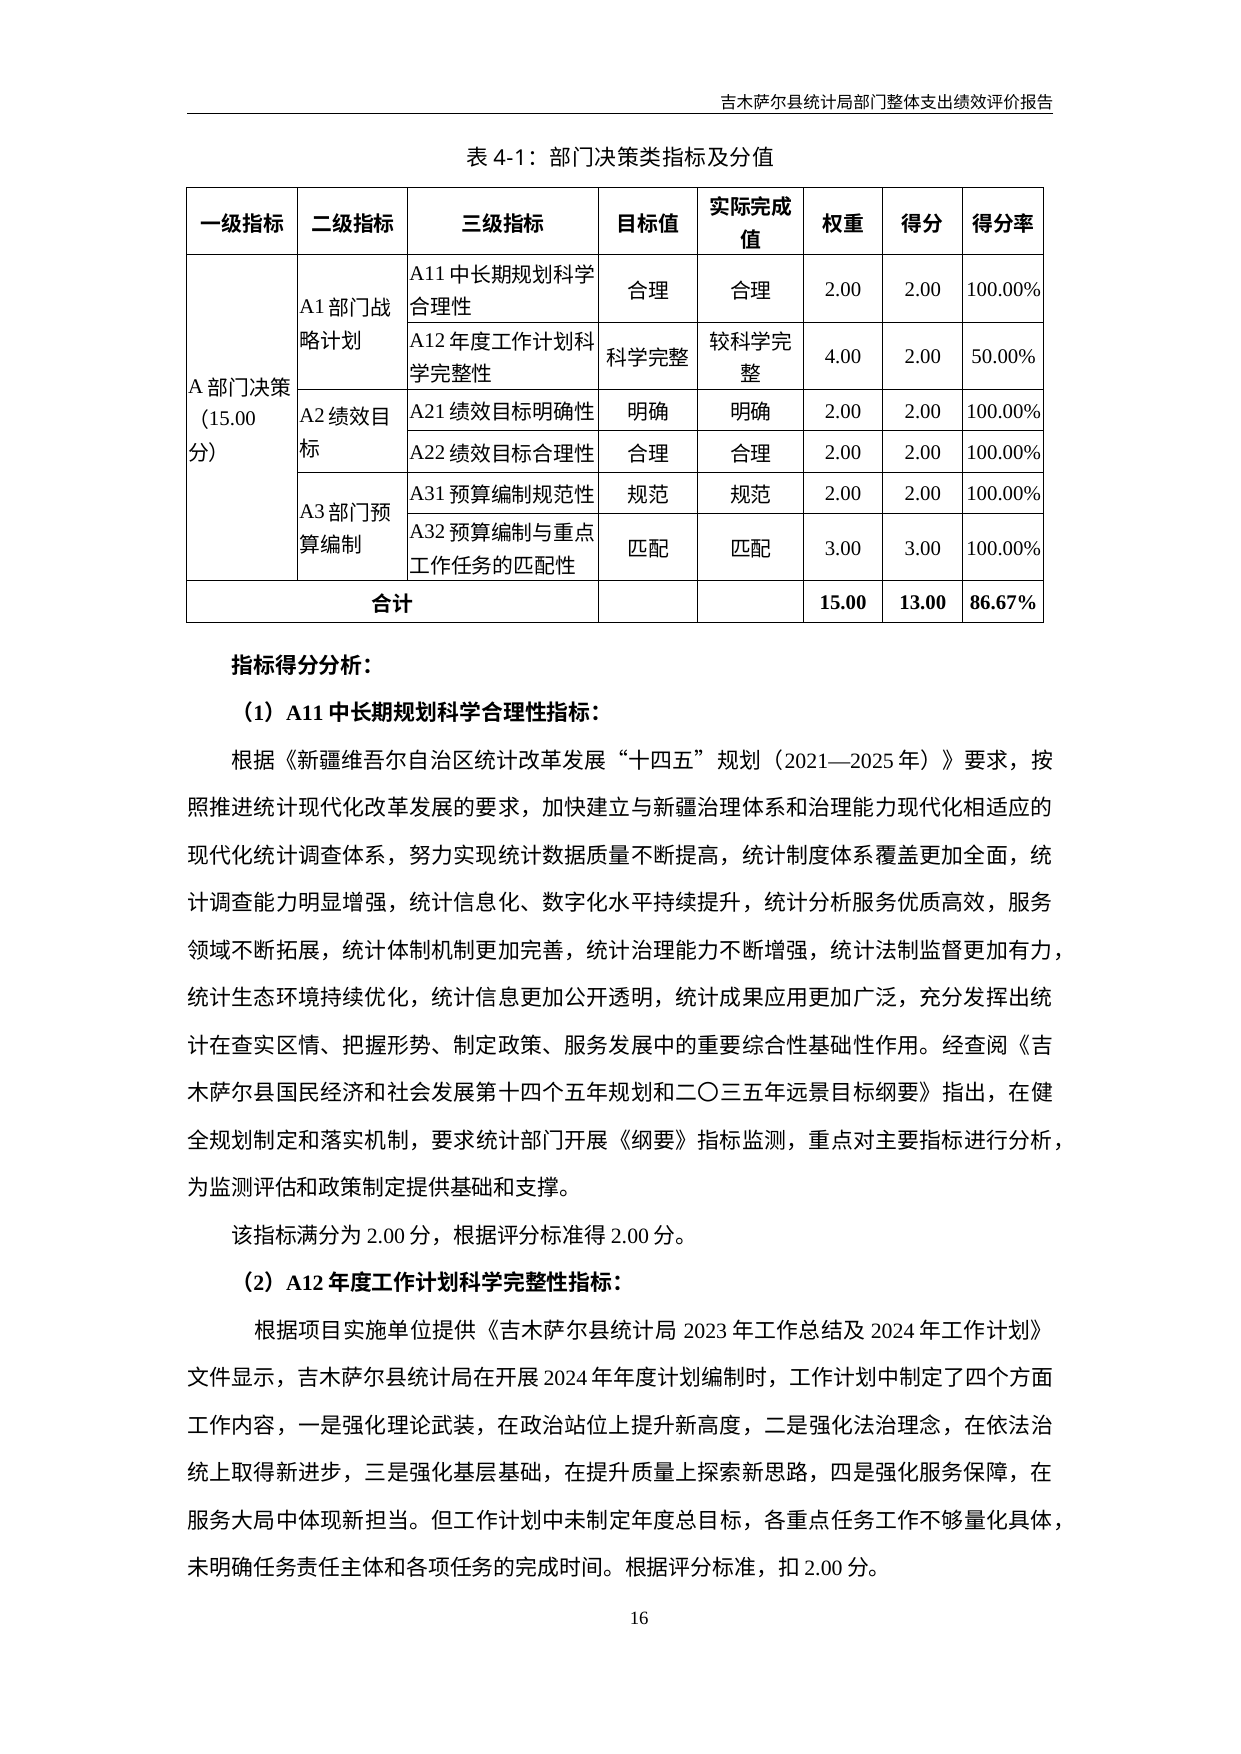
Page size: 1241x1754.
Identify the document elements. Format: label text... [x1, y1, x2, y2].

table_cell 2.00 [883, 323, 962, 389]
table_cell 2.00 [804, 390, 882, 430]
table_header 权重 [804, 188, 882, 254]
table_cell 100.00% [963, 390, 1043, 430]
text （1）A11中长期规划科学合理性指标： [187, 695, 1053, 727]
table_cell [599, 581, 697, 622]
table_cell 规范 [599, 473, 697, 513]
table_cell 2.00 [883, 431, 962, 472]
table_cell 3.00 [883, 514, 962, 580]
table_header 二级指标 [298, 188, 407, 254]
table_header 得分 [883, 188, 962, 254]
table_cell 100.00% [963, 514, 1043, 580]
table_cell 2.00 [804, 255, 882, 322]
table_cell A21绩效目标明确性 [408, 390, 598, 430]
table_header 一级指标 [187, 188, 297, 254]
table_header 实际完成值 [698, 188, 803, 254]
table_cell 合理 [599, 255, 697, 322]
table_cell 明确 [698, 390, 803, 430]
table_cell 100.00% [963, 255, 1043, 322]
table_cell 13.00 [883, 581, 962, 622]
table_cell A2绩效目标 [298, 390, 407, 472]
table_cell 匹配 [698, 514, 803, 580]
table_cell 15.00 [804, 581, 882, 622]
text 根据项目实施单位提供《吉木萨尔县统计局2023年工作总结及2024年工作计划》文件显示，吉木萨尔县统计局在开展2024年年度计划编制时，工作计划中制定了四个方面工作内容，一是强化理论武装，在政治站位上提升新高度，二是强化法治理念，在依法治统上取得新进步，三是强化基层基础，在提升质量上探索新思路，四是强化服务保障，在服务大局中体现新担当。但工作计划中未制定年度总目标，各重点任务工作不够量化具体，未明确任务责任主体和各项任务的完成时间。根据评分标准，扣2.00分。 [187, 1313, 1053, 1582]
table_cell 明确 [599, 390, 697, 430]
table_cell A部门决策（15.00分） [187, 255, 297, 580]
table_cell 合理 [599, 431, 697, 472]
table_cell 合计 [187, 581, 598, 622]
text 根据《新疆维吾尔自治区统计改革发展“十四五”规划（2021—2025年）》要求，按照推进统计现代化改革发展的要求，加快建立与新疆治理体系和治理能力现代化相适应的现代化统计调查体系，努力实现统计数据质量不断提高，统计制度体系覆盖更加全面，统计调查能力明显增强，统计信息化、数字化水平持续提升，统计分析服务优质高效，服务领域不断拓展，统计体制机制更加完善，统计治理能力不断增强，统计法制监督更加有力，统计生态环境持续优化，统计信息更加公开透明，统计成果应用更加广泛，充分发挥出统计在查实区情、把握形势、制定政策、服务发展中的重要综合性基础性作用。经查阅《吉木萨尔县国民经济和社会发展第十四个五年规划和二〇三五年远景目标纲要》指出，在健全规划制定和落实机制，要求统计部门开展《纲要》指标监测，重点对主要指标进行分析，为监测评估和政策制定提供基础和支撑。 [187, 743, 1053, 1202]
table_header 目标值 [599, 188, 697, 254]
table_header 得分率 [963, 188, 1043, 254]
table_header 三级指标 [408, 188, 598, 254]
table_cell 合理 [698, 431, 803, 472]
table_cell [698, 581, 803, 622]
table_cell 规范 [698, 473, 803, 513]
table_cell 2.00 [883, 473, 962, 513]
table_cell 100.00% [963, 431, 1043, 472]
table_cell 2.00 [804, 431, 882, 472]
table_cell 3.00 [804, 514, 882, 580]
table_cell 100.00% [963, 473, 1043, 513]
text （2）A12年度工作计划科学完整性指标： [187, 1265, 1053, 1297]
table_cell A1部门战略计划 [298, 255, 407, 389]
table_cell A11中长期规划科学合理性 [408, 255, 598, 322]
text 该指标满分为2.00分，根据评分标准得2.00分。 [187, 1218, 1053, 1249]
text 指标得分分析： [187, 648, 1053, 679]
table_cell A12年度工作计划科学完整性 [408, 323, 598, 389]
table_cell 50.00% [963, 323, 1043, 389]
table_cell 86.67% [963, 581, 1043, 622]
table_cell 2.00 [883, 255, 962, 322]
table_cell A3部门预算编制 [298, 473, 407, 580]
table_cell 4.00 [804, 323, 882, 389]
table_cell A32预算编制与重点工作任务的匹配性 [408, 514, 598, 580]
table_cell 科学完整 [599, 323, 697, 389]
text 表4-1：部门决策类指标及分值 [187, 139, 1053, 171]
table_cell A31预算编制规范性 [408, 473, 598, 513]
table_cell 2.00 [883, 390, 962, 430]
table_cell 2.00 [804, 473, 882, 513]
table_cell 匹配 [599, 514, 697, 580]
table_cell 合理 [698, 255, 803, 322]
table_cell A22绩效目标合理性 [408, 431, 598, 472]
table_cell 较科学完整 [698, 323, 803, 389]
